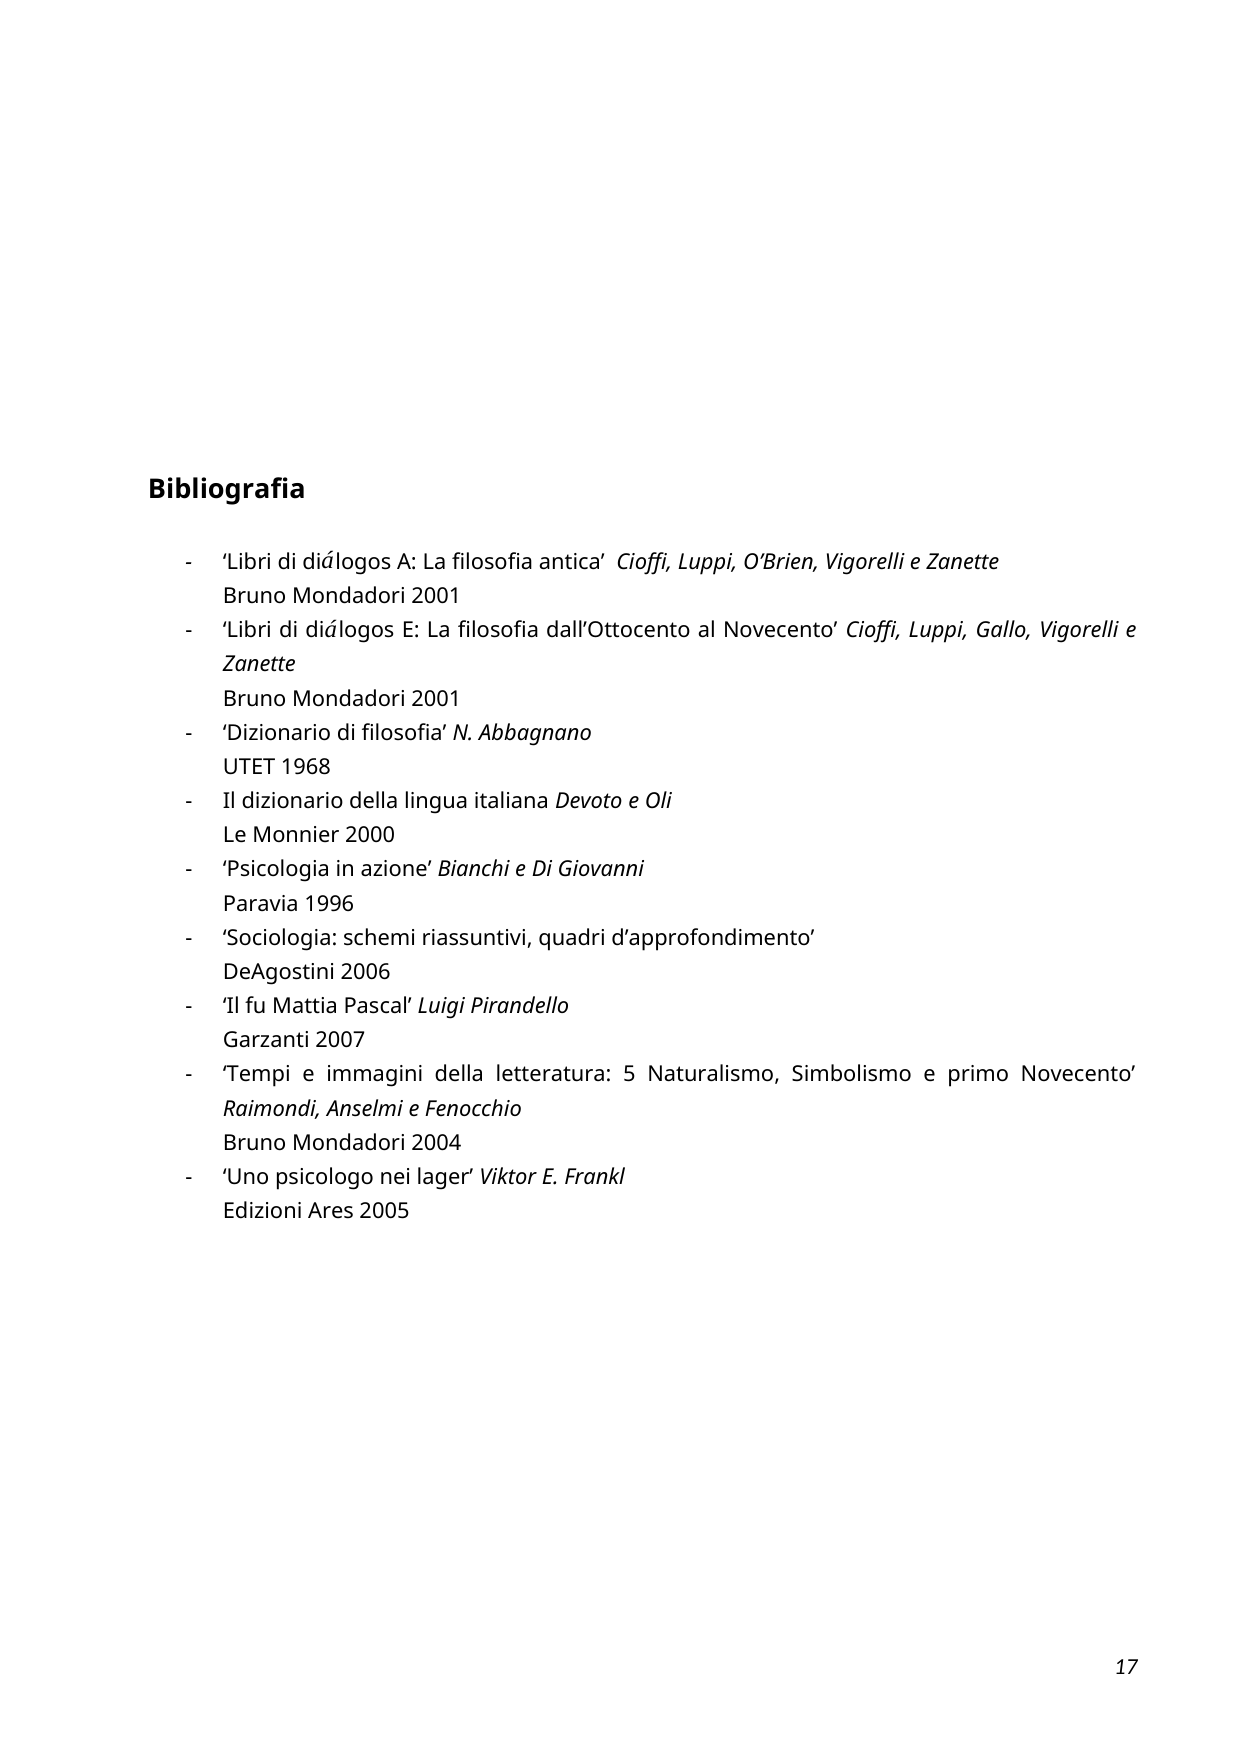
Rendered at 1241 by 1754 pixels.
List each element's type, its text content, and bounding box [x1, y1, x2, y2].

list Bruno Mondadori 2001 [223, 580, 1137, 610]
list Garzanti 2007 [223, 1024, 1137, 1054]
list Bruno Mondadori 2001 [223, 682, 1137, 712]
list ‘Dizionario di filosofia’ N. Abbagnano [185, 717, 1137, 746]
list ‘Libri di dilogos E: La filosofia dall’Ottocento al Novecento’ Cioffi, Luppi, Gallo, Vigorelli e Zanette [185, 614, 1137, 678]
list UTET 1968 [223, 751, 1137, 781]
list DeAgostini 2006 [223, 956, 1137, 986]
list ‘Il fu Mattia Pascal’ Luigi Pirandello [185, 990, 1137, 1020]
list Bruno Mondadori 2004 [223, 1127, 1137, 1156]
list Edizioni Ares 2005 [223, 1195, 1137, 1225]
list ‘Uno psicologo nei lager’ Viktor E. Frankl [185, 1161, 1137, 1191]
list Le Monnier 2000 [223, 819, 1137, 849]
list ‘Sociologia: schemi riassuntivi, quadri d’approfondimento’ [185, 922, 1137, 951]
list ‘Psicologia in azione’ Bianchi e Di Giovanni [185, 853, 1137, 883]
list Paravia 1996 [223, 887, 1137, 917]
text Bibliografia [148, 469, 1137, 506]
list ‘Libri di dilogos A: La filosofia antica’ Cioffi, Luppi, O’Brien, Vigorelli e Zanette [185, 546, 1137, 576]
list ‘Tempi e immagini della letteratura: 5 Naturalismo, Simbolismo e primo Novecento’ Raimondi, Anselmi e Fenocchio [185, 1058, 1137, 1122]
list Il dizionario della lingua italiana Devoto e Oli [185, 785, 1137, 815]
